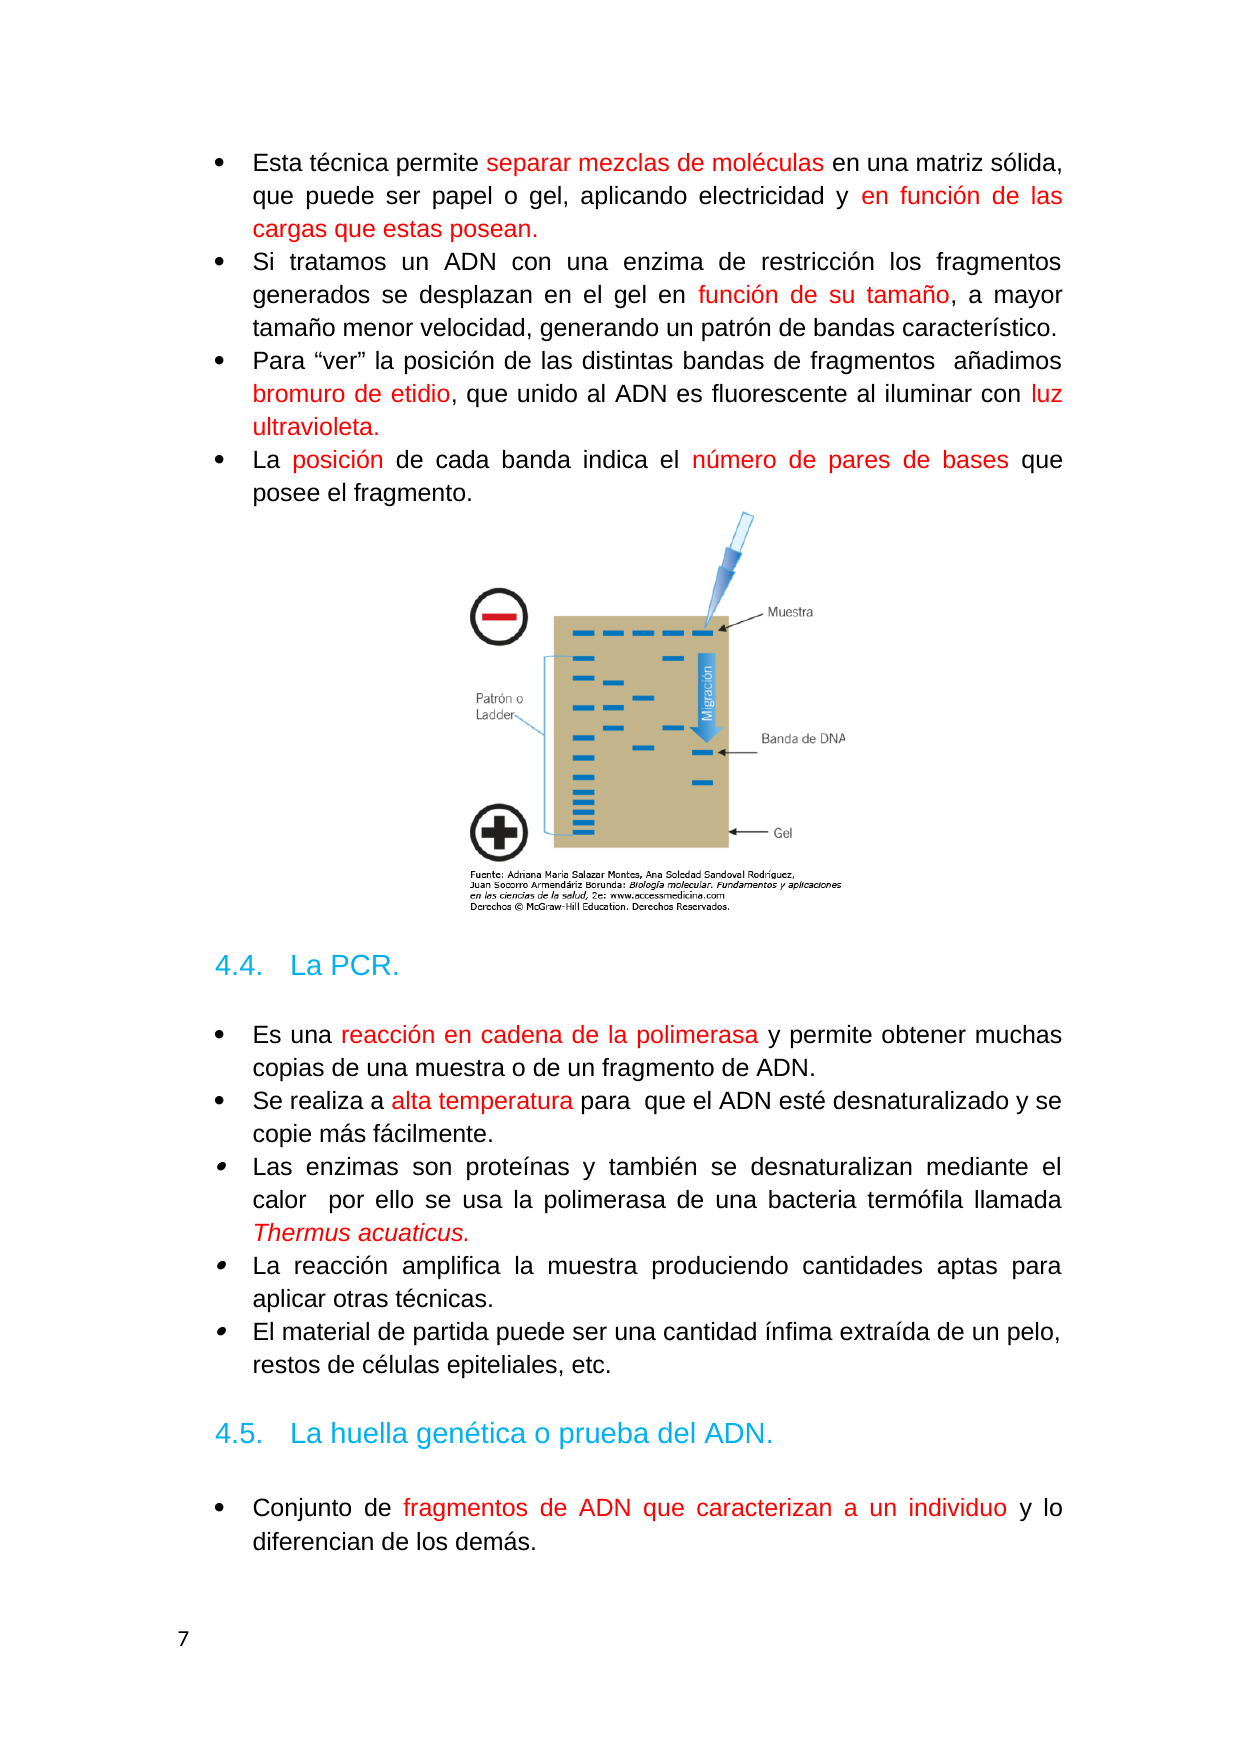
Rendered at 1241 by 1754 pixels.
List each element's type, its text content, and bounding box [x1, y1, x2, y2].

picture [470, 511, 845, 911]
list La reacción amplifica la muestra produciendo cantidades aptas para aplicar otras técnicas. [215, 1251, 1063, 1313]
list Para “ver” la posición de las distintas bandas de fragmentos añadimos bromuro de etidio, que unido al ADN es fluorescente al iluminar con luz ultravioleta. [215, 346, 1063, 441]
list La PCR. [215, 948, 1063, 982]
list El material de partida puede ser una cantidad ínfima extraída de un pelo, restos de células epiteliales, etc. [215, 1317, 1063, 1379]
list Esta técnica permite separar mezclas de moléculas en una matriz sólida, que puede ser papel o gel, aplicando electricidad y en función de las cargas que estas posean. [215, 148, 1063, 242]
list Las enzimas son proteínas y también se desnaturalizan mediante el calor por ello se usa la polimerasa de una bacteria termófila llamada Thermus acuaticus. [215, 1152, 1063, 1247]
list Es una reacción en cadena de la polimerasa y permite obtener muchas copias de una muestra o de un fragmento de ADN. [215, 1019, 1063, 1081]
list La posición de cada banda indica el número de pares de bases que posee el fragmento. [215, 445, 1063, 507]
list Conjunto de fragmentos de ADN que caracterizan a un individuo y lo diferencian de los demás. [215, 1493, 1063, 1555]
list La huella genética o prueba del ADN. [215, 1416, 1063, 1450]
list Si tratamos un ADN con una enzima de restricción los fragmentos generados se desplazan en el gel en función de su tamaño, a mayor tamaño menor velocidad, generando un patrón de bandas característico. [215, 247, 1063, 342]
list Se realiza a alta temperatura para que el ADN esté desnaturalizado y se copie más fácilmente. [215, 1086, 1063, 1148]
